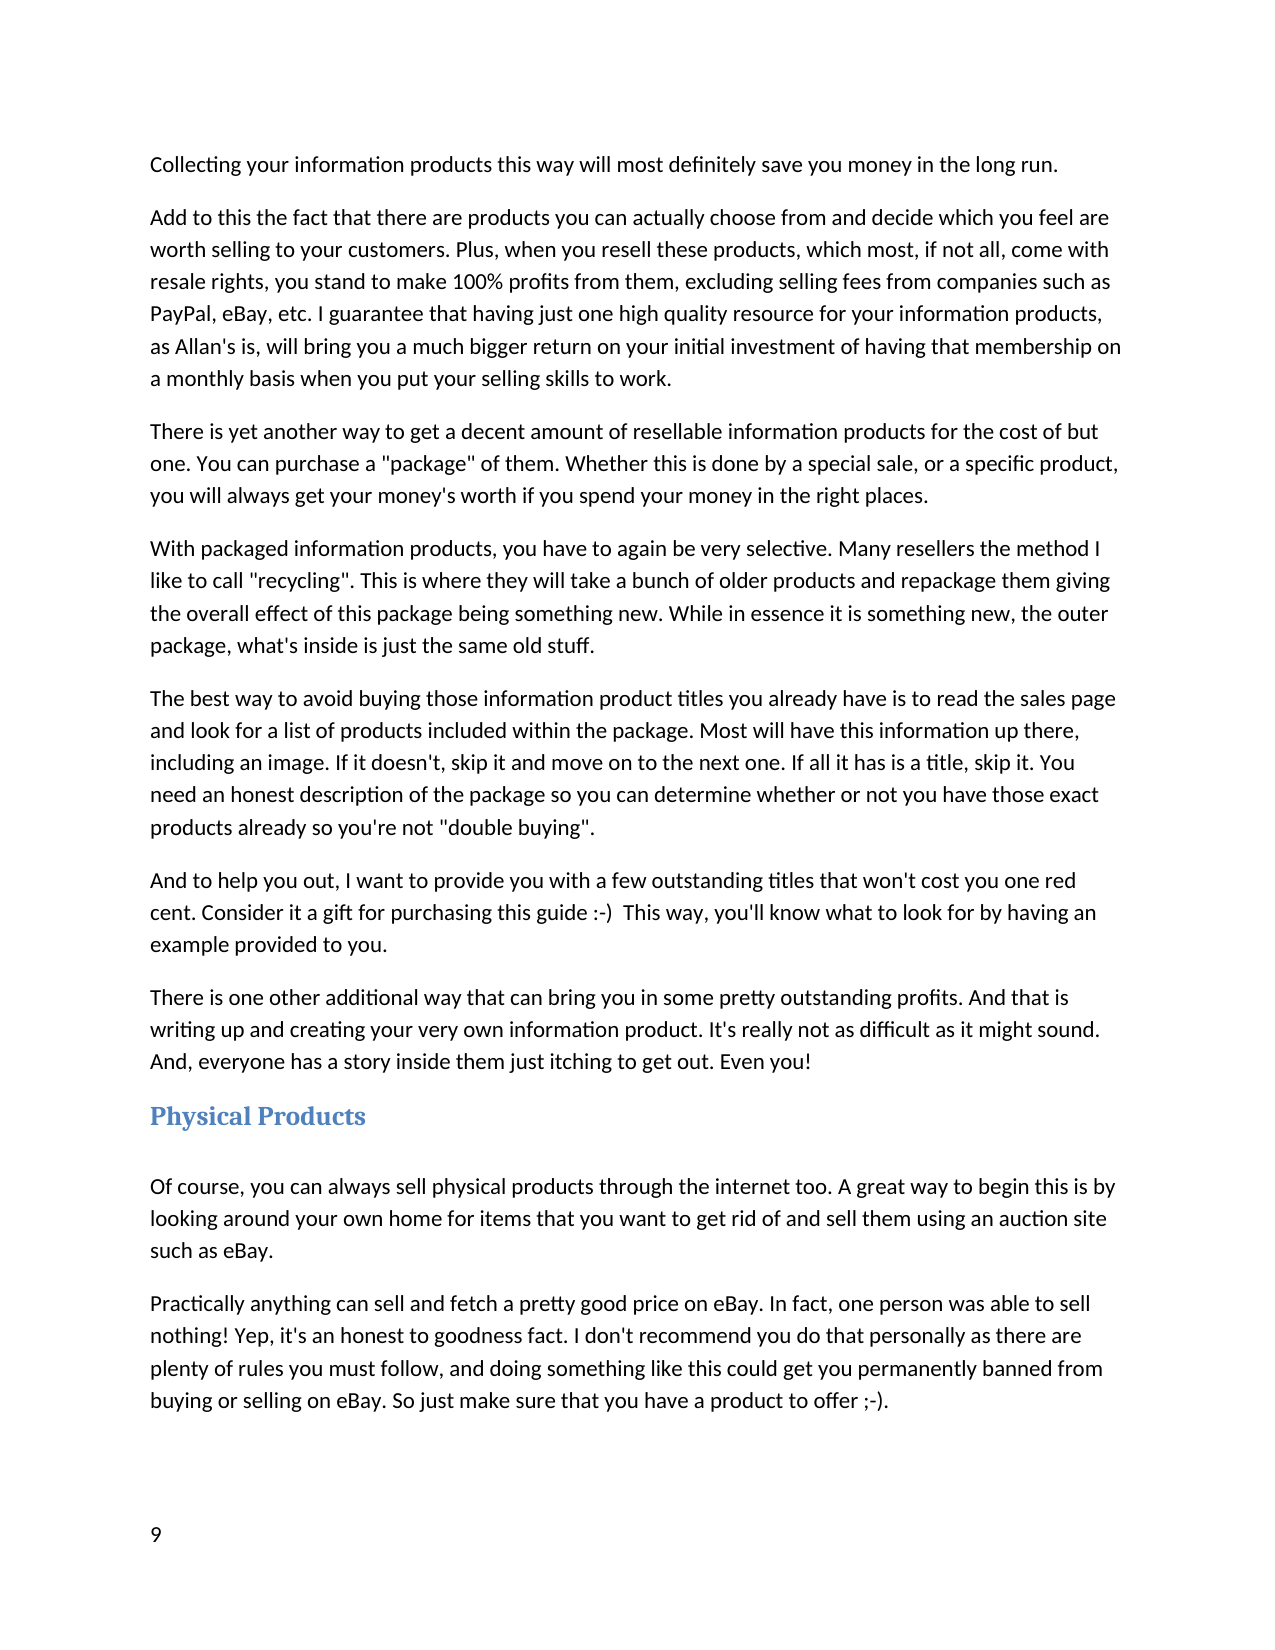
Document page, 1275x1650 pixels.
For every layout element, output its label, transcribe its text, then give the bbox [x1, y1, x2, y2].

text There is yet another way to get a decent amount of resellable information products for the cost of but one. You can purchase a "package" of them. Whether this is done by a special sale, or a specific product, you will always get your money's worth if you spend your money in the right places. [150, 417, 1125, 509]
subtitle Physical Products [150, 1101, 1125, 1167]
text And to help you out, I want to provide you with a few outstanding titles that won't cost you one red cent. Consider it a gift for purchasing this guide :-) This way, you'll know what to look for by having an example provided to you. [150, 866, 1125, 958]
text There is one other additional way that can bring you in some pretty outstanding profits. And that is writing up and creating your very own information product. It's really not as difficult as it might sound. And, everyone has a story inside them just itching to get out. Even you! [150, 983, 1125, 1076]
text With packaged information products, you have to again be very selective. Many resellers the method I like to call "recycling". This is where they will take a bunch of older products and repackage them giving the overall effect of this package being something new. While in essence it is something new, the outer package, what's inside is just the same old stuff. [150, 534, 1125, 659]
text Add to this the fact that there are products you can actually choose from and decide which you feel are worth selling to your customers. Plus, when you resell these products, which most, if not all, come with resale rights, you stand to make 100% profits from them, excluding selling fees from companies such as PayPal, eBay, etc. I guarantee that having just one high quality resource for your information products, as Allan's is, will bring you a much bigger return on your initial investment of having that membership on a monthly basis when you put your selling skills to work. [150, 203, 1125, 392]
text Practically anything can sell and fetch a pretty good price on eBay. In fact, one person was able to sell nothing! Yep, it's an honest to goodness fact. I don't recommend you do that personally as there are plenty of rules you must follow, and doing something like this could get you permanently banned from buying or selling on eBay. So just make sure that you have a product to offer ;-). [150, 1289, 1125, 1414]
text Collecting your information products this way will most definitely save you money in the long run. [150, 150, 1125, 178]
text The best way to avoid buying those information product titles you already have is to read the sales page and look for a list of products included within the package. Most will have this information up there, including an image. If it doesn't, skip it and move on to the next one. If all it has is a title, skip it. You need an honest description of the package so you can determine whether or not you have those exact products already so you're not "double buying". [150, 684, 1125, 841]
text Of course, you can always sell physical products through the internet too. A great way to begin this is by looking around your own home for items that you want to get rid of and sell them using an auction site such as eBay. [150, 1172, 1125, 1264]
